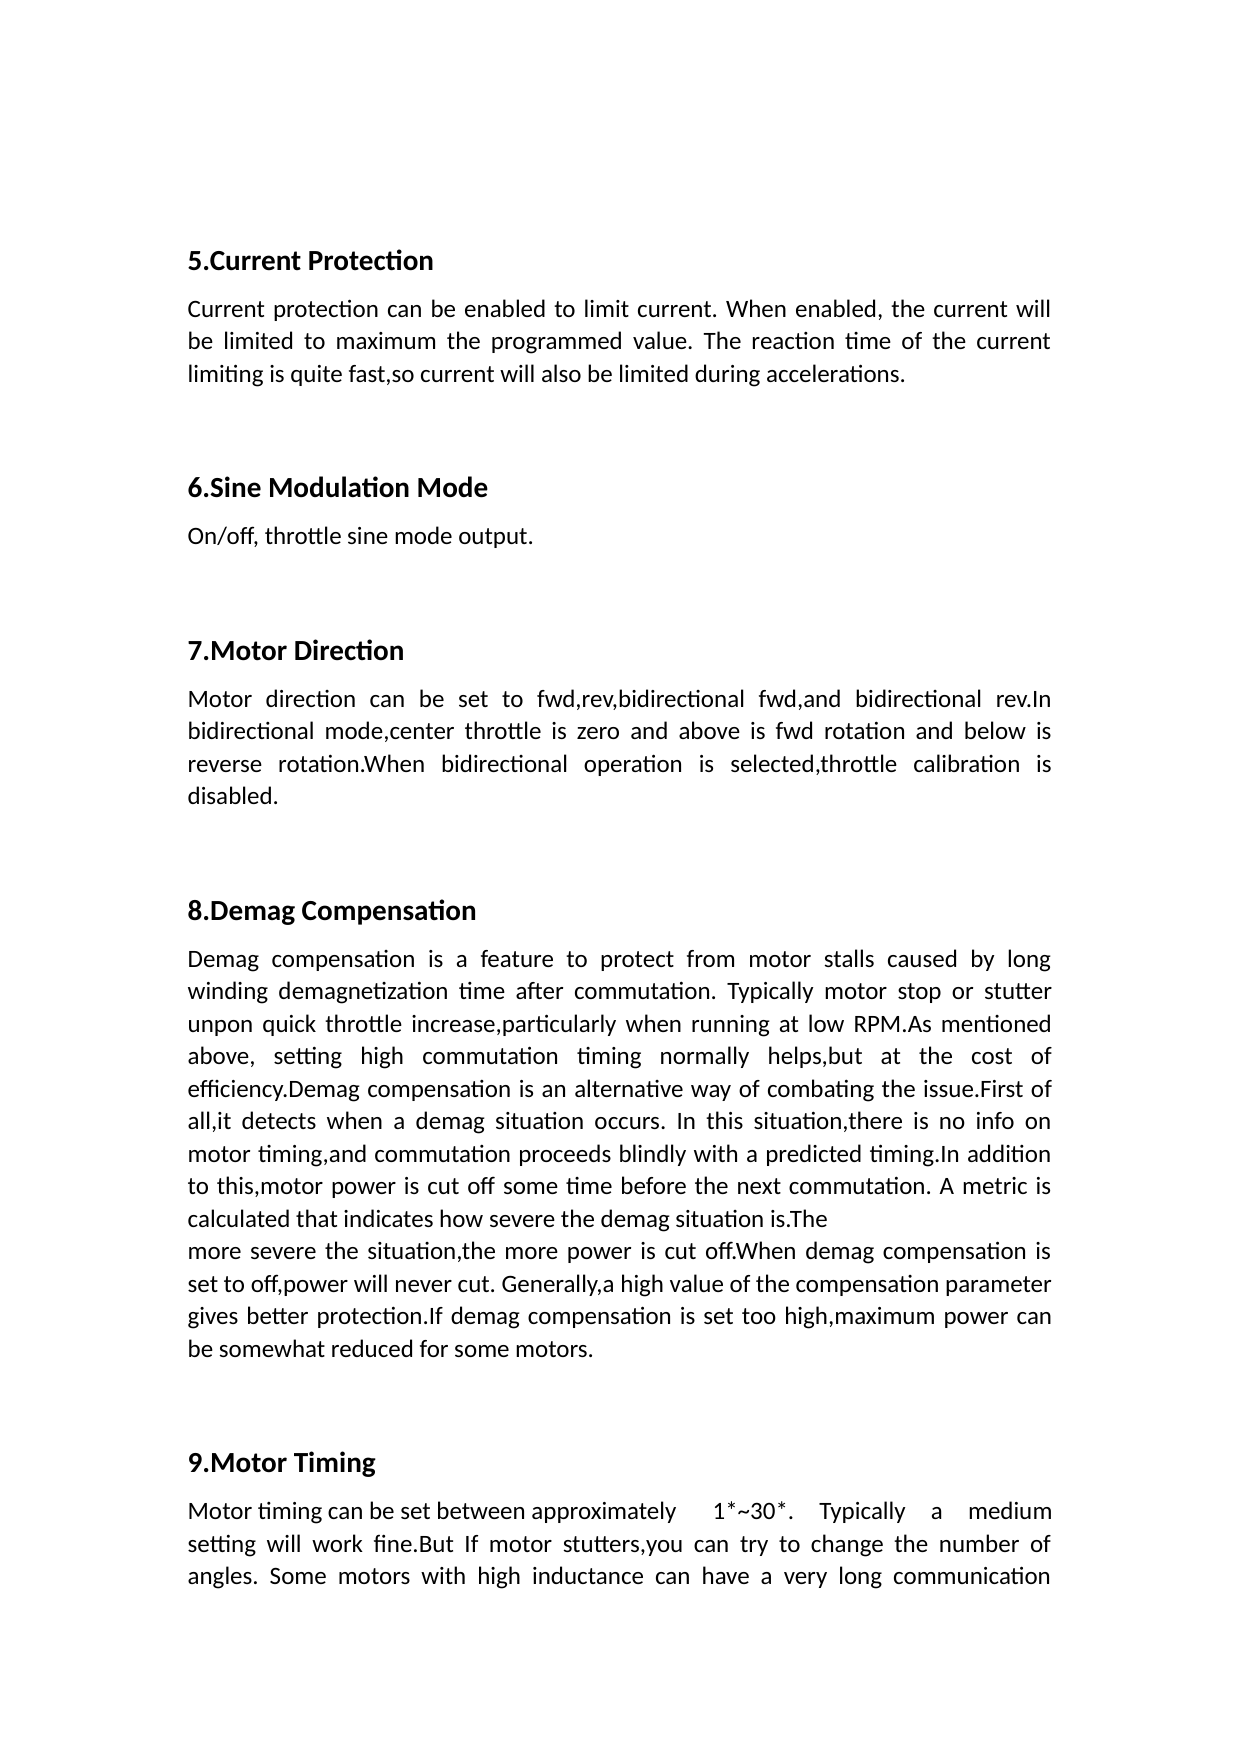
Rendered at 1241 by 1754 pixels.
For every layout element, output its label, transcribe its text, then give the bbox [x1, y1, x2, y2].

text 6.Sine Modulation Mode [187, 454, 1053, 519]
text 7.Motor Direction [187, 617, 1053, 682]
text 9.Motor Timing [187, 1429, 1053, 1494]
text On/off, throttle sine mode output. [187, 519, 1053, 552]
text more severe the situation,the more power is cut off.When demag compensation is set to off,power will never cut. Generally,a high value of the compensation parameter gives better protection.If demag compensation is set too high,maximum power can be somewhat reduced for some motors. [187, 1234, 1053, 1364]
text Current protection can be enabled to limit current. When enabled, the current will be limited to maximum the programmed value. The reaction time of the current limiting is quite fast,so current will also be limited during accelerations. [187, 292, 1053, 389]
text 5.Current Protection [187, 227, 1053, 292]
text Demag compensation is a feature to protect from motor stalls caused by long winding demagnetization time after commutation. Typically motor stop or stutter unpon quick throttle increase,particularly when running at low RPM.As mentioned above, setting high commutation timing normally helps,but at the cost of efficiency.Demag compensation is an alternative way of combating the issue.First of all,it detects when a demag situation occurs. In this situation,there is no info on motor timing,and commutation proceeds blindly with a predicted timing.In addition to this,motor power is cut off some time before the next commutation. A metric is calculated that indicates how severe the demag situation is.The [187, 942, 1053, 1234]
text Motor direction can be set to fwd,rev,bidirectional fwd,and bidirectional rev.In bidirectional mode,center throttle is zero and above is fwd rotation and below is reverse rotation.When bidirectional operation is selected,throttle calibration is disabled. [187, 682, 1053, 812]
text 8.Demag Compensation [187, 877, 1053, 942]
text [187, 1494, 1053, 1592]
